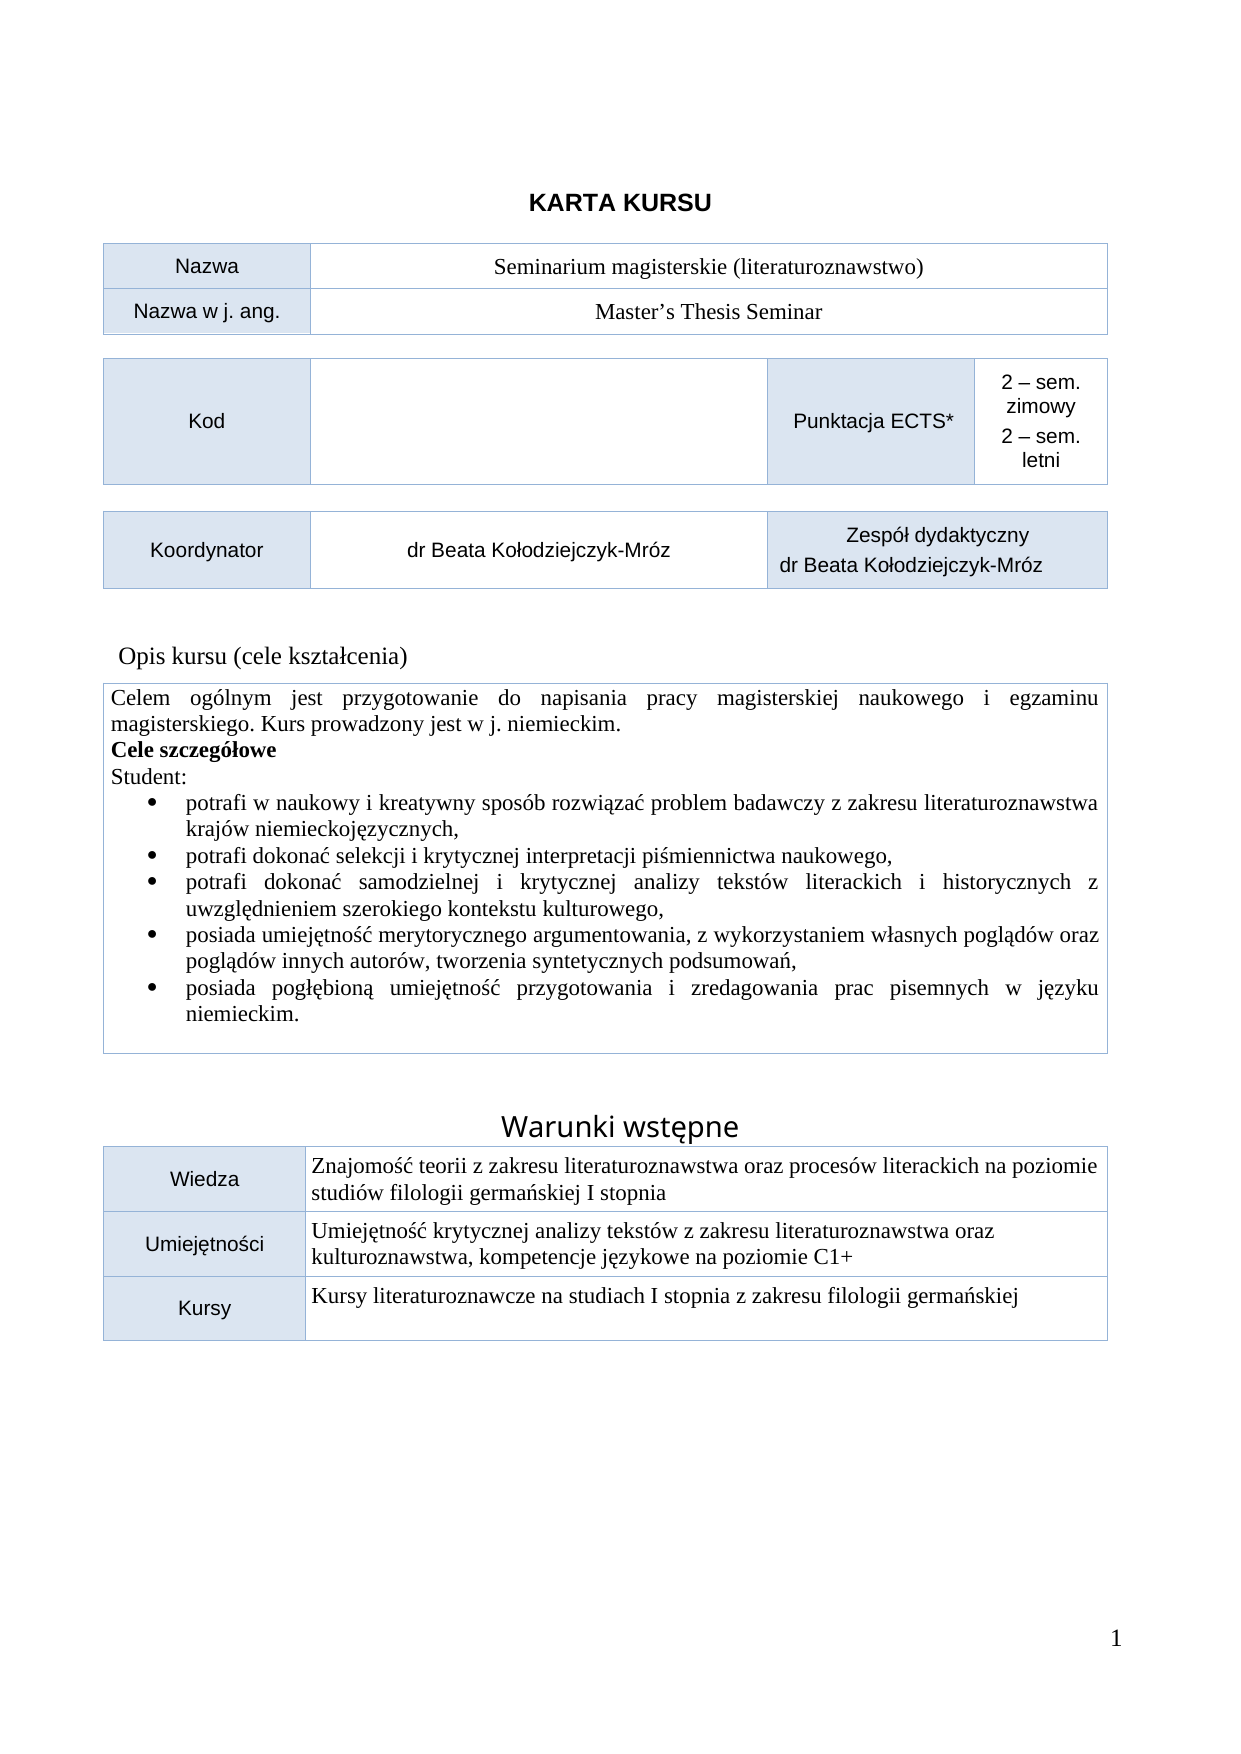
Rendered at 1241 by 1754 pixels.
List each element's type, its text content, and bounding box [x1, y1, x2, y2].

text Opis kursu (cele kształcenia) [118, 641, 1122, 670]
table_header Celem ogólnym jest przygotowanie do napisania pracy magisterskiej naukowego i egzaminu magisterskiego. Kurs prowadzony jest w j. niemieckim. Cele szczegółowe Student: potrafi w naukowy i kreatywny sposób rozwiązać problem badawczy z zakresu literaturoznawstwa krajów niemieckojęzycznych, potrafi dokonać selekcji i krytycznej interpretacji piśmiennictwa naukowego, potrafi dokonać samodzielnej i krytycznej analizy tekstów literackich i historycznych z uwzględnieniem szerokiego kontekstu kulturowego, posiada umiejętność merytorycznego argumentowania, z wykorzystaniem własnych poglądów oraz poglądów innych autorów, tworzenia syntetycznych podsumowań, posiada pogłębioną umiejętność przygotowania i zredagowania prac pisemnych w języku niemieckim. [104, 684, 1107, 1053]
table_header [311, 359, 767, 484]
table_header Nazwa [104, 244, 310, 288]
subtitle KARTA KURSU [118, 188, 1122, 217]
table_cell Master’s Thesis Seminar [311, 289, 1107, 333]
table_header 2 – sem. zimowy 2 – sem. letni [975, 359, 1107, 484]
table_cell Kursy literaturoznawcze na studiach I stopnia z zakresu filologii germańskiej [306, 1277, 1107, 1340]
table_header Koordynator [104, 512, 310, 588]
table_cell Nazwa w j. ang. [104, 289, 310, 333]
subtitle Warunki wstępne [118, 1106, 1122, 1146]
table_header Seminarium magisterskie (literaturoznawstwo) [311, 244, 1107, 288]
table_cell Umiejętności [104, 1212, 305, 1276]
table_header Zespół dydaktyczny dr Beata Kołodziejczyk-Mróz [768, 512, 1107, 588]
table_header Kod [104, 359, 310, 484]
table_header Wiedza [104, 1147, 305, 1211]
table_header Punktacja ECTS* [768, 359, 974, 484]
table_header dr Beata Kołodziejczyk-Mróz [311, 512, 767, 588]
table_cell Umiejętność krytycznej analizy tekstów z zakresu literaturoznawstwa oraz kulturoznawstwa, kompetencje językowe na poziomie C1+ [306, 1212, 1107, 1276]
table_header Znajomość teorii z zakresu literaturoznawstwa oraz procesów literackich na poziomie studiów filologii germańskiej I stopnia [306, 1147, 1107, 1211]
table_cell Kursy [104, 1277, 305, 1340]
